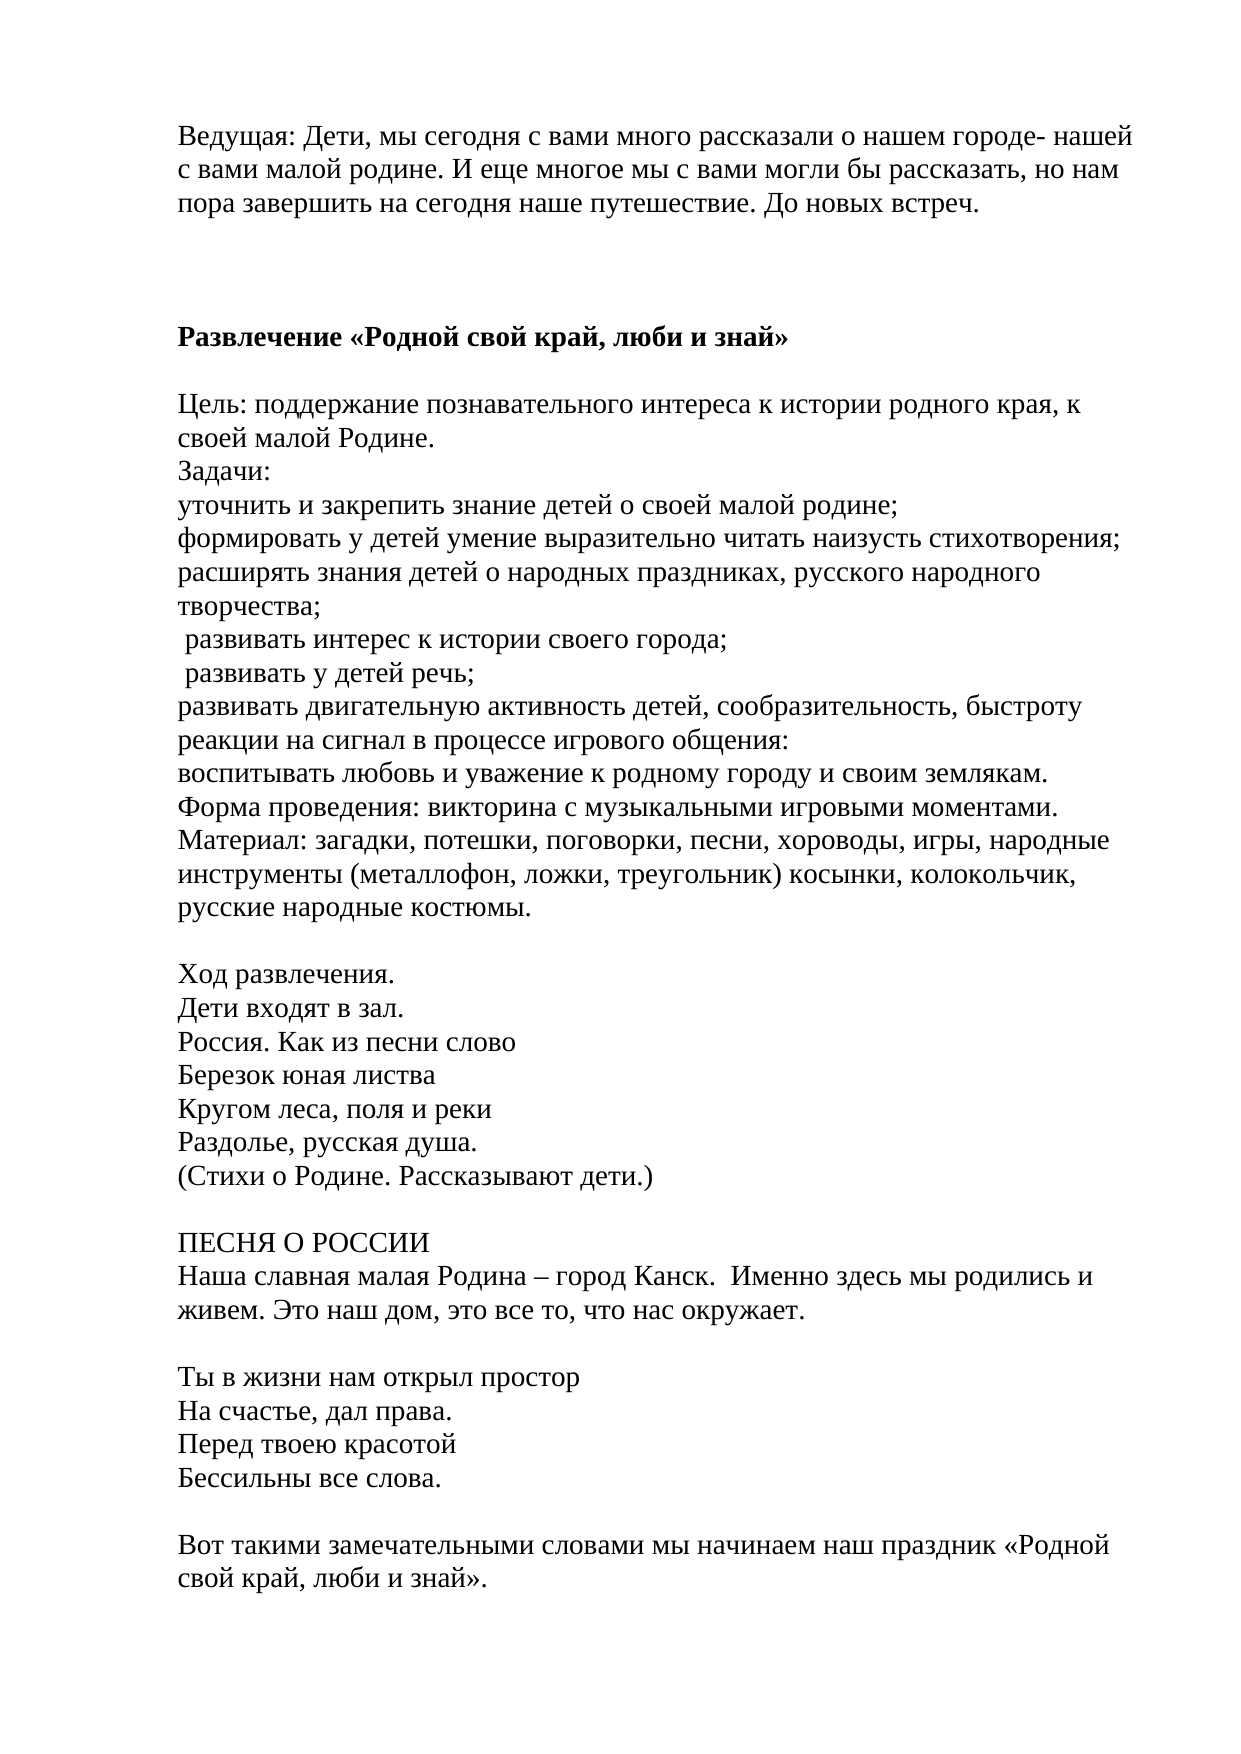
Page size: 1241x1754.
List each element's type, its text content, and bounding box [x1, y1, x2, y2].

text Наша славная малая Родина – город Канск. Именно здесь мы родились и живем. Это наш дом, это все то, что нас окружает. [177, 1258, 1152, 1326]
text расширять знания детей о народных праздниках, русского народного творчества; [177, 554, 1152, 621]
text Ход развлечения. [177, 957, 1152, 990]
text Ведущая: Дети, мы сегодня с вами много рассказали о нашем городе- нашей с вами малой родине. И еще многое мы с вами могли бы рассказать, но нам пора завершить на сегодня наше путешествие. До новых встреч. [177, 118, 1152, 219]
text Материал: загадки, потешки, поговорки, песни, хороводы, игры, народные инструменты (металлофон, ложки, треугольник) косынки, колокольчик, русские народные костюмы. [177, 822, 1152, 923]
text Задачи: [177, 453, 1152, 487]
text Россия. Как из песни слово [177, 1024, 1152, 1057]
text развивать интерес к истории своего города; [177, 621, 1152, 655]
text Бессильны все слова. [177, 1460, 1152, 1493]
text уточнить и закрепить знание детей о своей малой родине; [177, 487, 1152, 521]
text Березок юная листва [177, 1057, 1152, 1091]
text воспитывать любовь и уважение к родному городу и своим землякам. [177, 755, 1152, 789]
text На счастье, дал права. [177, 1393, 1152, 1426]
text развивать у детей речь; [177, 655, 1152, 688]
text Развлечение «Родной свой край, люби и знай» [177, 319, 1152, 353]
text Кругом леса, поля и реки [177, 1091, 1152, 1124]
text формировать у детей умение выразительно читать наизусть стихотворения; [177, 521, 1152, 554]
text Форма проведения: викторина с музыкальными игровыми моментами. [177, 789, 1152, 822]
text Вот такими замечательными словами мы начинаем наш праздник «Родной свой край, люби и знай». [177, 1527, 1152, 1594]
text ПЕСНЯ О РОССИИ [177, 1225, 1152, 1258]
text (Стихи о Родине. Рассказывают дети.) [177, 1158, 1152, 1191]
text Дети входят в зал. [177, 990, 1152, 1024]
text развивать двигательную активность детей, сообразительность, быстроту реакции на сигнал в процессе игрового общения: [177, 688, 1152, 755]
text Перед твоею красотой [177, 1426, 1152, 1460]
text Ты в жизни нам открыл простор [177, 1359, 1152, 1393]
text Цель: поддержание познавательного интереса к истории родного края, к своей малой Родине. [177, 386, 1152, 453]
text Раздолье, русская душа. [177, 1124, 1152, 1158]
